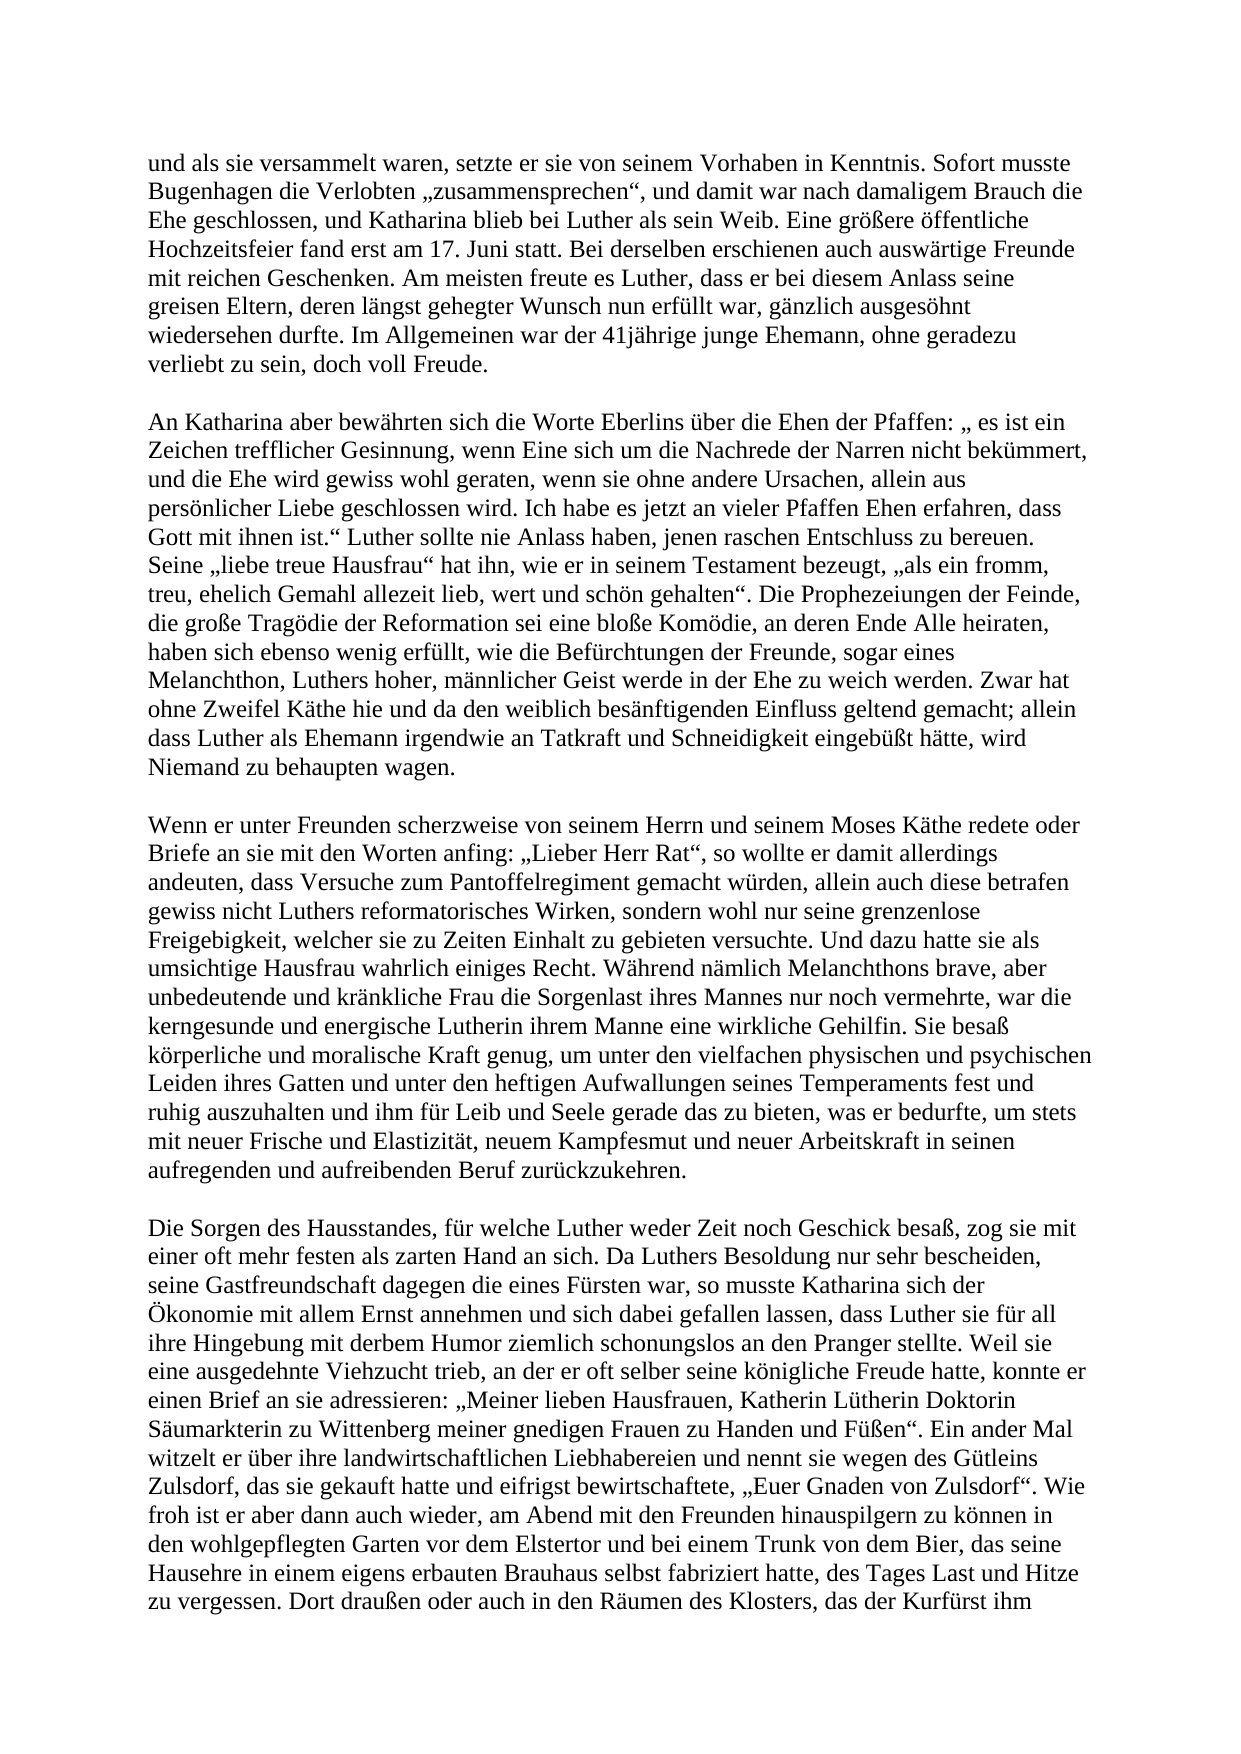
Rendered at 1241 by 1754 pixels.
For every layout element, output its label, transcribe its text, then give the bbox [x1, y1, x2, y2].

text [148, 1213, 1093, 1615]
text Wenn er unter Freunden scherzweise von seinem Herrn und seinem Moses Käthe redete oder Briefe an sie mit den Worten anfing: „Lieber Herr Rat“, so wollte er damit allerdings andeuten, dass Versuche zum Pantoffelregiment gemacht würden, allein auch diese betrafen gewiss nicht Luthers reformatorisches Wirken, sondern wohl nur seine grenzenlose Freigebigkeit, welcher sie zu Zeiten Einhalt zu gebieten versuchte. Und dazu hatte sie als umsichtige Hausfrau wahrlich einiges Recht. Während nämlich Melanchthons brave, aber unbedeutende und kränkliche Frau die Sorgenlast ihres Mannes nur noch vermehrte, war die kerngesunde und energische Lutherin ihrem Manne eine wirkliche Gehilfin. Sie besaß körperliche und moralische Kraft genug, um unter den vielfachen physischen und psychischen Leiden ihres Gatten und unter den heftigen Aufwallungen seines Temperaments fest und ruhig auszuhalten und ihm für Leib und Seele gerade das zu bieten, was er bedurfte, um stets mit neuer Frische und Elastizität, neuem Kampfesmut und neuer Arbeitskraft in seinen aufregenden und aufreibenden Beruf zurückzukehren. [148, 810, 1093, 1183]
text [148, 148, 1093, 378]
text An Katharina aber bewährten sich die Worte Eberlins über die Ehen der Pfaffen: „ es ist ein Zeichen trefflicher Gesinnung, wenn Eine sich um die Nachrede der Narren nicht bekümmert, und die Ehe wird gewiss wohl geraten, wenn sie ohne andere Ursachen, allein aus persönlicher Liebe geschlossen wird. Ich habe es jetzt an vieler Pfaffen Ehen erfahren, dass Gott mit ihnen ist.“ Luther sollte nie Anlass haben, jenen raschen Entschluss zu bereuen. Seine „liebe treue Hausfrau“ hat ihn, wie er in seinem Testament bezeugt, „als ein fromm, treu, ehelich Gemahl allezeit lieb, wert und schön gehalten“. Die Prophezeiungen der Feinde, die große Tragödie der Reformation sei eine bloße Komödie, an deren Ende Alle heiraten, haben sich ebenso wenig erfüllt, wie die Befürchtungen der Freunde, sogar eines Melanchthon, Luthers hoher, männlicher Geist werde in der Ehe zu weich werden. Zwar hat ohne Zweifel Käthe hie und da den weiblich besänftigenden Einfluss geltend gemacht; allein dass Luther als Ehemann irgendwie an Tatkraft und Schneidigkeit eingebüßt hätte, wird Niemand zu behaupten wagen. [148, 407, 1093, 781]
